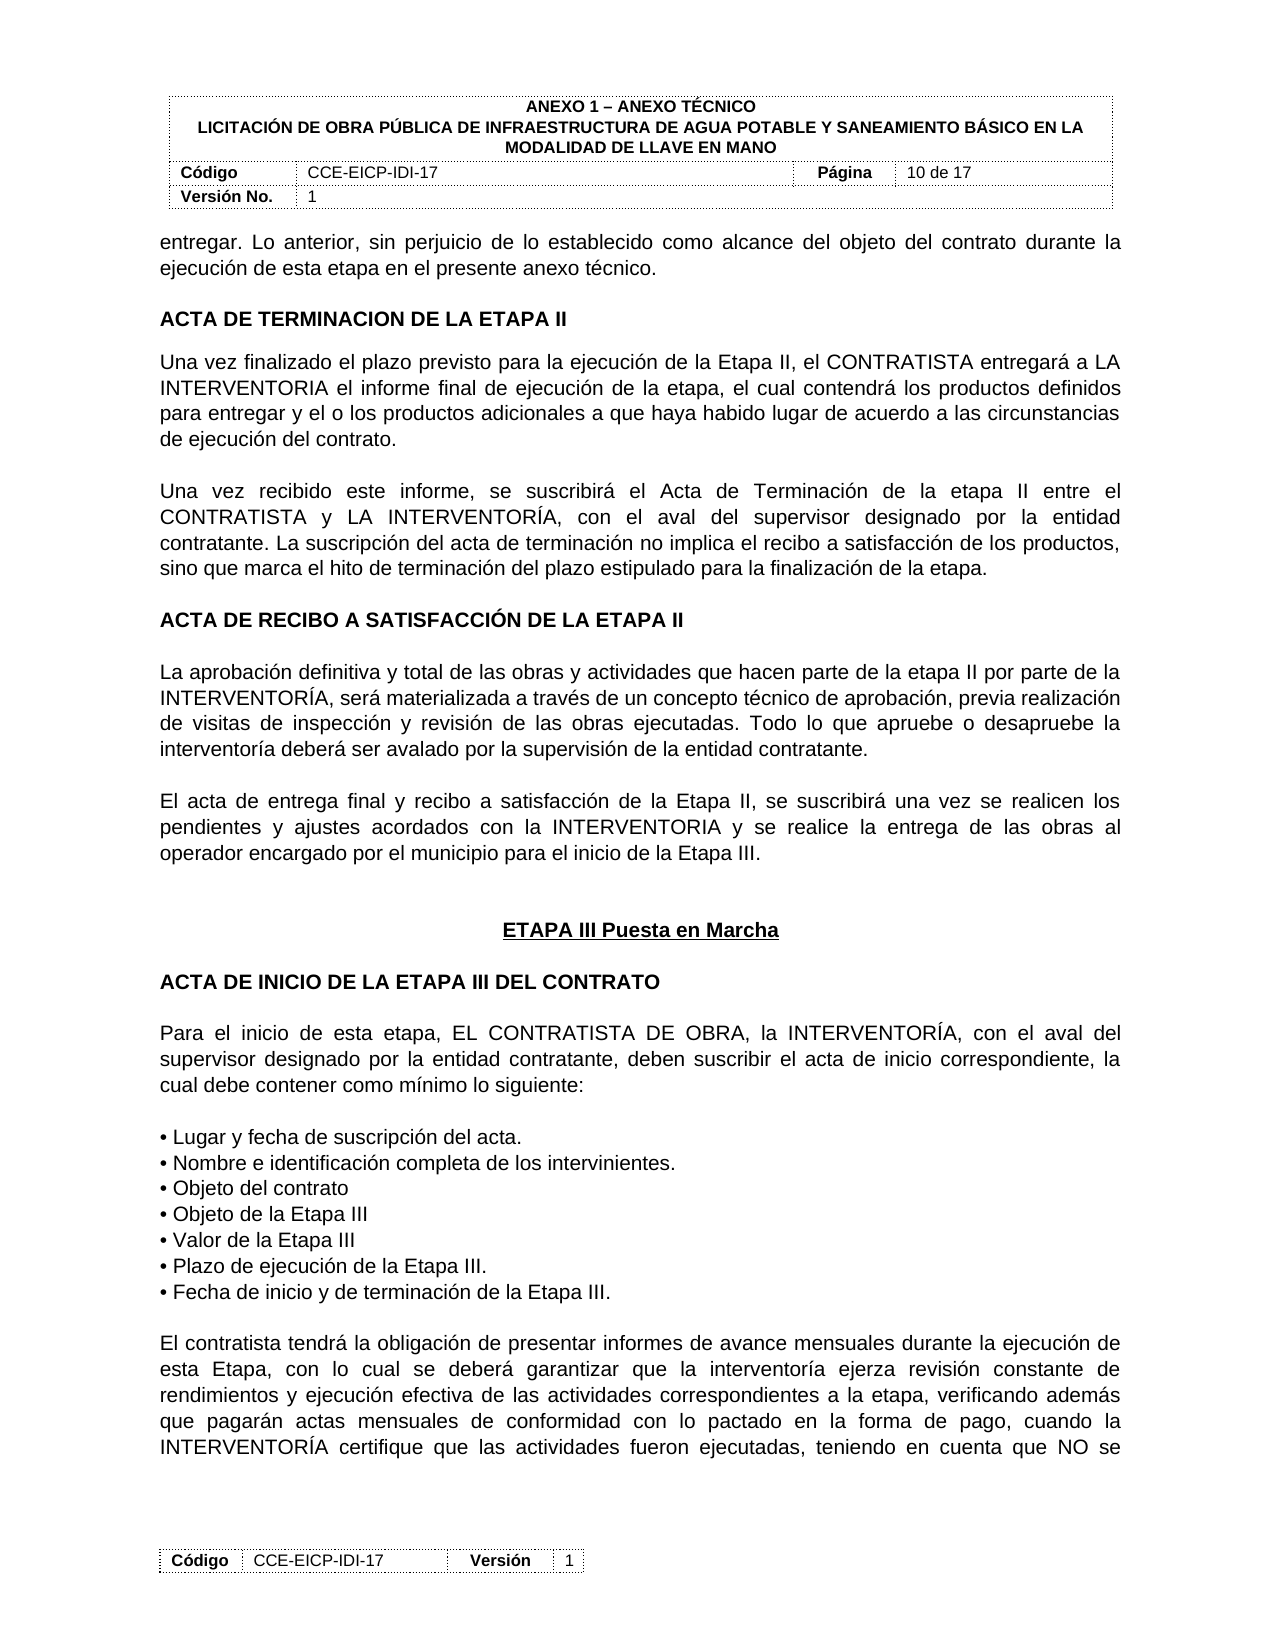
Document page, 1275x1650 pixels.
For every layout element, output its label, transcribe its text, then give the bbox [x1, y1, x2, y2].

text La aprobación definitiva y total de las obras y actividades que hacen parte de la etapa II por parte de la INTERVENTORÍA, será materializada a través de un concepto técnico de aprobación, previa realización de visitas de inspección y revisión de las obras ejecutadas. Todo lo que apruebe o desapruebe la interventoría deberá ser avalado por la supervisión de la entidad contratante. [159, 659, 1122, 761]
text • Valor de la Etapa III [159, 1228, 1122, 1252]
text ACTA DE RECIBO A SATISFACCIÓN DE LA ETAPA II [159, 608, 1122, 632]
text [159, 1331, 1122, 1458]
text • Objeto del contrato [159, 1176, 1122, 1200]
text El acta de entrega final y recibo a satisfacción de la Etapa II, se suscribirá una vez se realicen los pendientes y ajustes acordados con la INTERVENTORIA y se realice la entrega de las obras al operador encargado por el municipio para el inicio de la Etapa III. [159, 789, 1122, 864]
text • Nombre e identificación completa de los intervinientes. [159, 1150, 1122, 1174]
text Para el inicio de esta etapa, EL CONTRATISTA DE OBRA, la INTERVENTORÍA, con el aval del supervisor designado por la entidad contratante, deben suscribir el acta de inicio correspondiente, la cual debe contener como mínimo lo siguiente: [159, 1021, 1122, 1097]
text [159, 229, 1122, 279]
text • Plazo de ejecución de la Etapa III. [159, 1254, 1122, 1278]
text • Objeto de la Etapa III [159, 1202, 1122, 1226]
text Una vez recibido este informe, se suscribirá el Acta de Terminación de la etapa II entre el CONTRATISTA y LA INTERVENTORÍA, con el aval del supervisor designado por la entidad contratante. La suscripción del acta de terminación no implica el recibo a satisfacción de los productos, sino que marca el hito de terminación del plazo estipulado para la finalización de la etapa. [159, 479, 1122, 580]
text Una vez finalizado el plazo previsto para la ejecución de la Etapa II, el CONTRATISTA entregará a LA INTERVENTORIA el informe final de ejecución de la etapa, el cual contendrá los productos definidos para entregar y el o los productos adicionales a que haya habido lugar de acuerdo a las circunstancias de ejecución del contrato. [159, 349, 1122, 451]
text ETAPA III Puesta en Marcha [159, 918, 1122, 942]
text ACTA DE INICIO DE LA ETAPA III DEL CONTRATO [159, 969, 1122, 993]
text • Fecha de inicio y de terminación de la Etapa III. [159, 1279, 1122, 1303]
text • Lugar y fecha de suscripción del acta. [159, 1124, 1122, 1148]
text ACTA DE TERMINACION DE LA ETAPA II [159, 307, 1122, 331]
